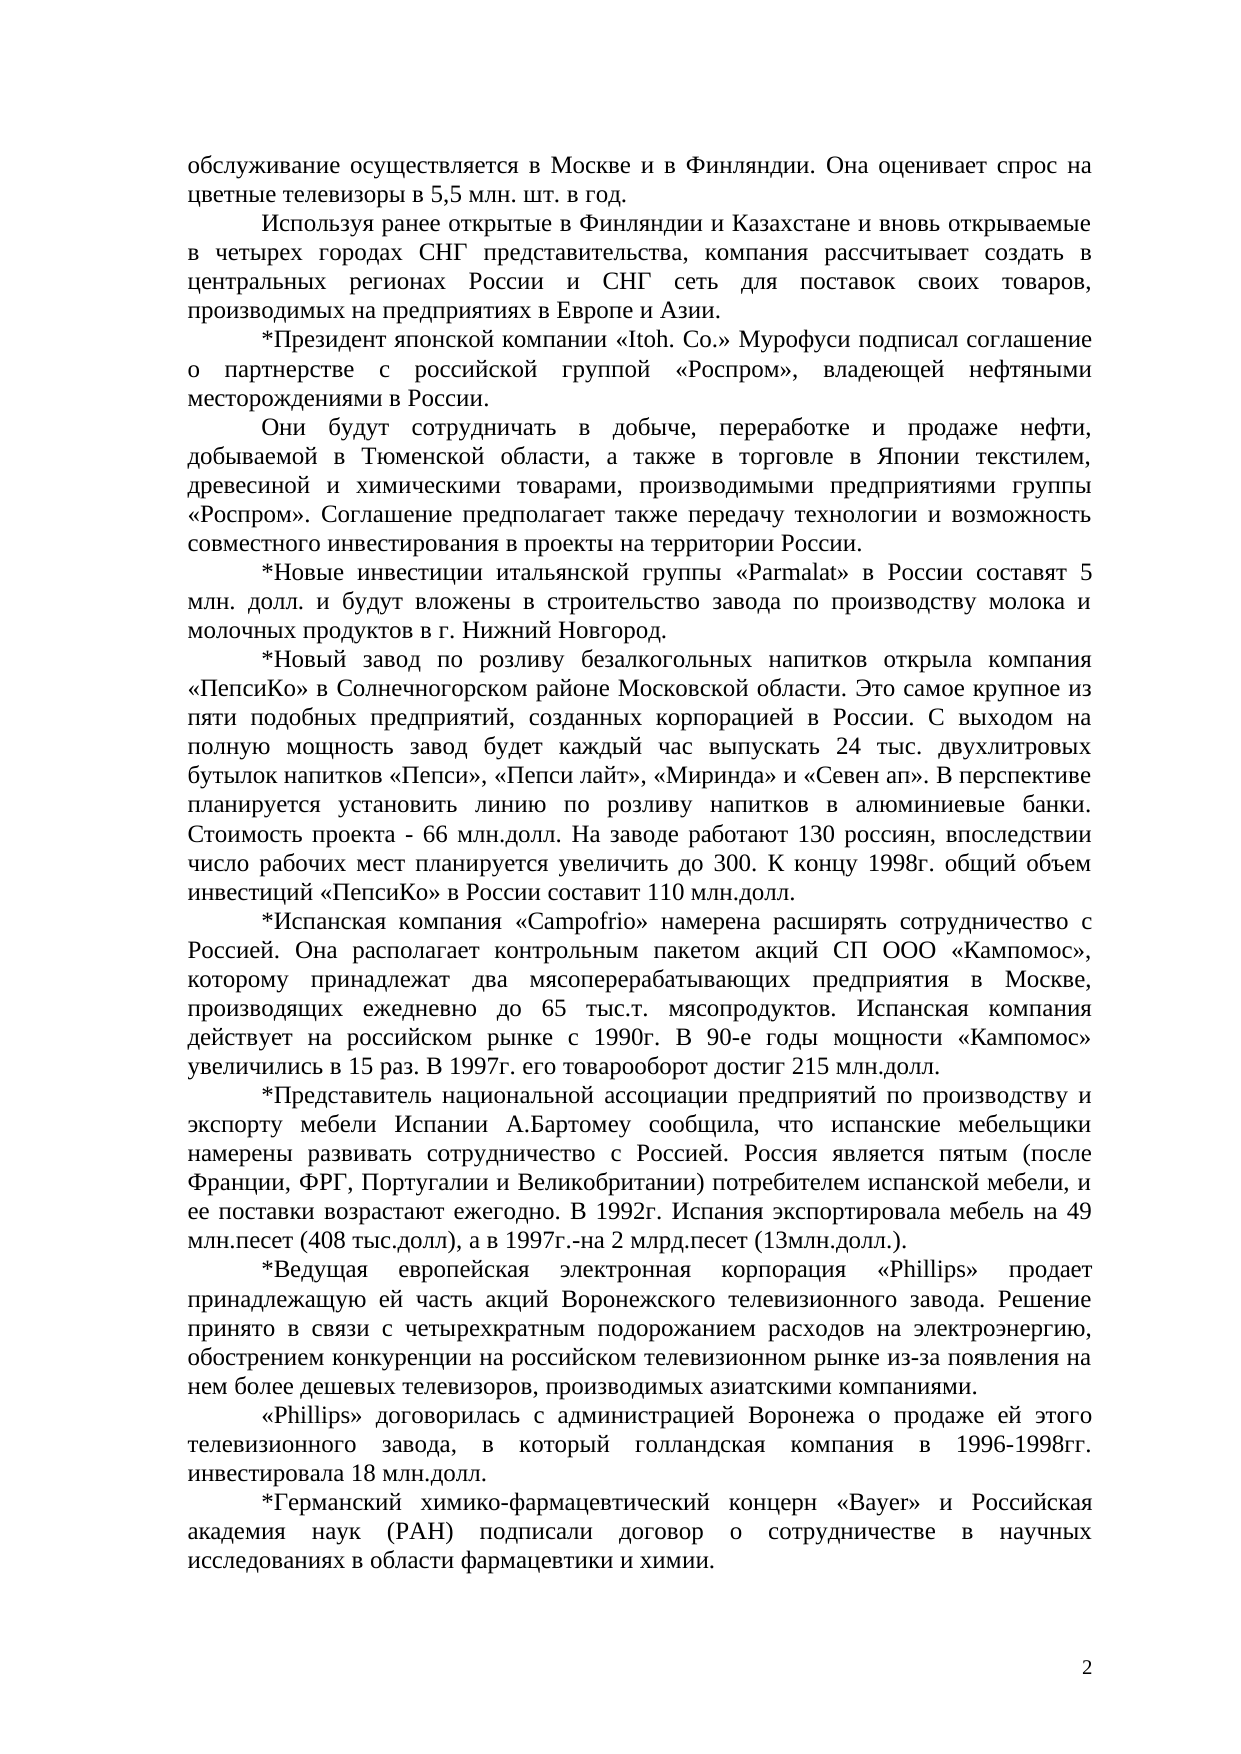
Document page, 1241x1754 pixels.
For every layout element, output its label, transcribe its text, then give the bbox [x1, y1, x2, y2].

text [187, 150, 1092, 208]
text *Испанская компания «Campofrio» намерена расширять сотрудничество с Россией. Она располагает контрольным пакетом акций СП ООО «Кампомос», которому принадлежат два мясоперерабатывающих предприятия в Москве, производящих ежедневно до 65 тыс.т. мясопродуктов. Испанская компания действует на российском рынке с 1990г. В 90-е годы мощности «Кампомос» увеличились в 15 раз. В 1997г. его товарооборот достиг 215 млн.долл. [187, 906, 1092, 1080]
text *Ведущая европейская электронная корпорация «Phillips» продает принадлежащую ей часть акций Воронежского телевизионного завода. Решение принято в связи с четырехкратным подорожанием расходов на электроэнергию, обострением конкуренции на российском телевизионном рынке из-за появления на нем более дешевых телевизоров, производимых азиатскими компаниями. [187, 1254, 1092, 1400]
text *Германский химико-фармацевтический концерн «Bayer» и Российская академия наук (РАН) подписали договор о сотрудничестве в научных исследованиях в области фармацевтики и химии. [187, 1487, 1092, 1574]
text *Президент японской компании «Itoh. Co.» Мурофуси подписал соглашение о партнерстве с российской группой «Роспром», владеющей нефтяными месторождениями в России. [187, 324, 1092, 412]
text «Phillips» договорилась с администрацией Воронежа о продаже ей этого телевизионного завода, в который голландская компания в 1996-1998гг. инвестировала 18 млн.долл. [187, 1400, 1092, 1487]
text Используя ранее открытые в Финляндии и Казахстане и вновь открываемые в четырех городах СНГ представительства, компания рассчитывает создать в центральных регионах России и СНГ сеть для поставок своих товаров, производимых на предприятиях в Европе и Азии. [187, 208, 1092, 324]
text *Представитель национальной ассоциации предприятий по производству и экспорту мебели Испании А.Бартомеу сообщила, что испанские мебельщики намерены развивать сотрудничество с Россией. Россия является пятым (после Франции, ФРГ, Португалии и Великобритании) потребителем испанской мебели, и ее поставки возрастают ежегодно. В 1992г. Испания экспортировала мебель на 49 млн.песет (408 тыс.долл), а в 1997г.-на 2 млрд.песет (13млн.долл.). [187, 1080, 1092, 1254]
text *Новые инвестиции итальянской группы «Parmalat» в России составят 5 млн. долл. и будут вложены в строительство завода по производству молока и молочных продуктов в г. Нижний Новгород. [187, 557, 1092, 644]
text Они будут сотрудничать в добыче, переработке и продаже нефти, добываемой в Тюменской области, а также в торговле в Японии текстилем, древесиной и химическими товарами, производимыми предприятиями группы «Роспром». Соглашение предполагает также передачу технологии и возможность совместного инвестирования в проекты на территории России. [187, 412, 1092, 557]
text *Новый завод по розливу безалкогольных напитков открыла компания «ПепсиКо» в Солнечногорском районе Московской области. Это самое крупное из пяти подобных предприятий, созданных корпорацией в России. С выходом на полную мощность завод будет каждый час выпускать 24 тыс. двухлитровых бутылок напитков «Пепси», «Пепси лайт», «Миринда» и «Севен ап». В перспективе планируется установить линию по розливу напитков в алюминиевые банки. Стоимость проекта - 66 млн.долл. На заводе работают 130 россиян, впоследствии число рабочих мест планируется увеличить до 300. К концу 1998г. общий объем инвестиций «ПепсиКо» в России составит 110 млн.долл. [187, 644, 1092, 906]
